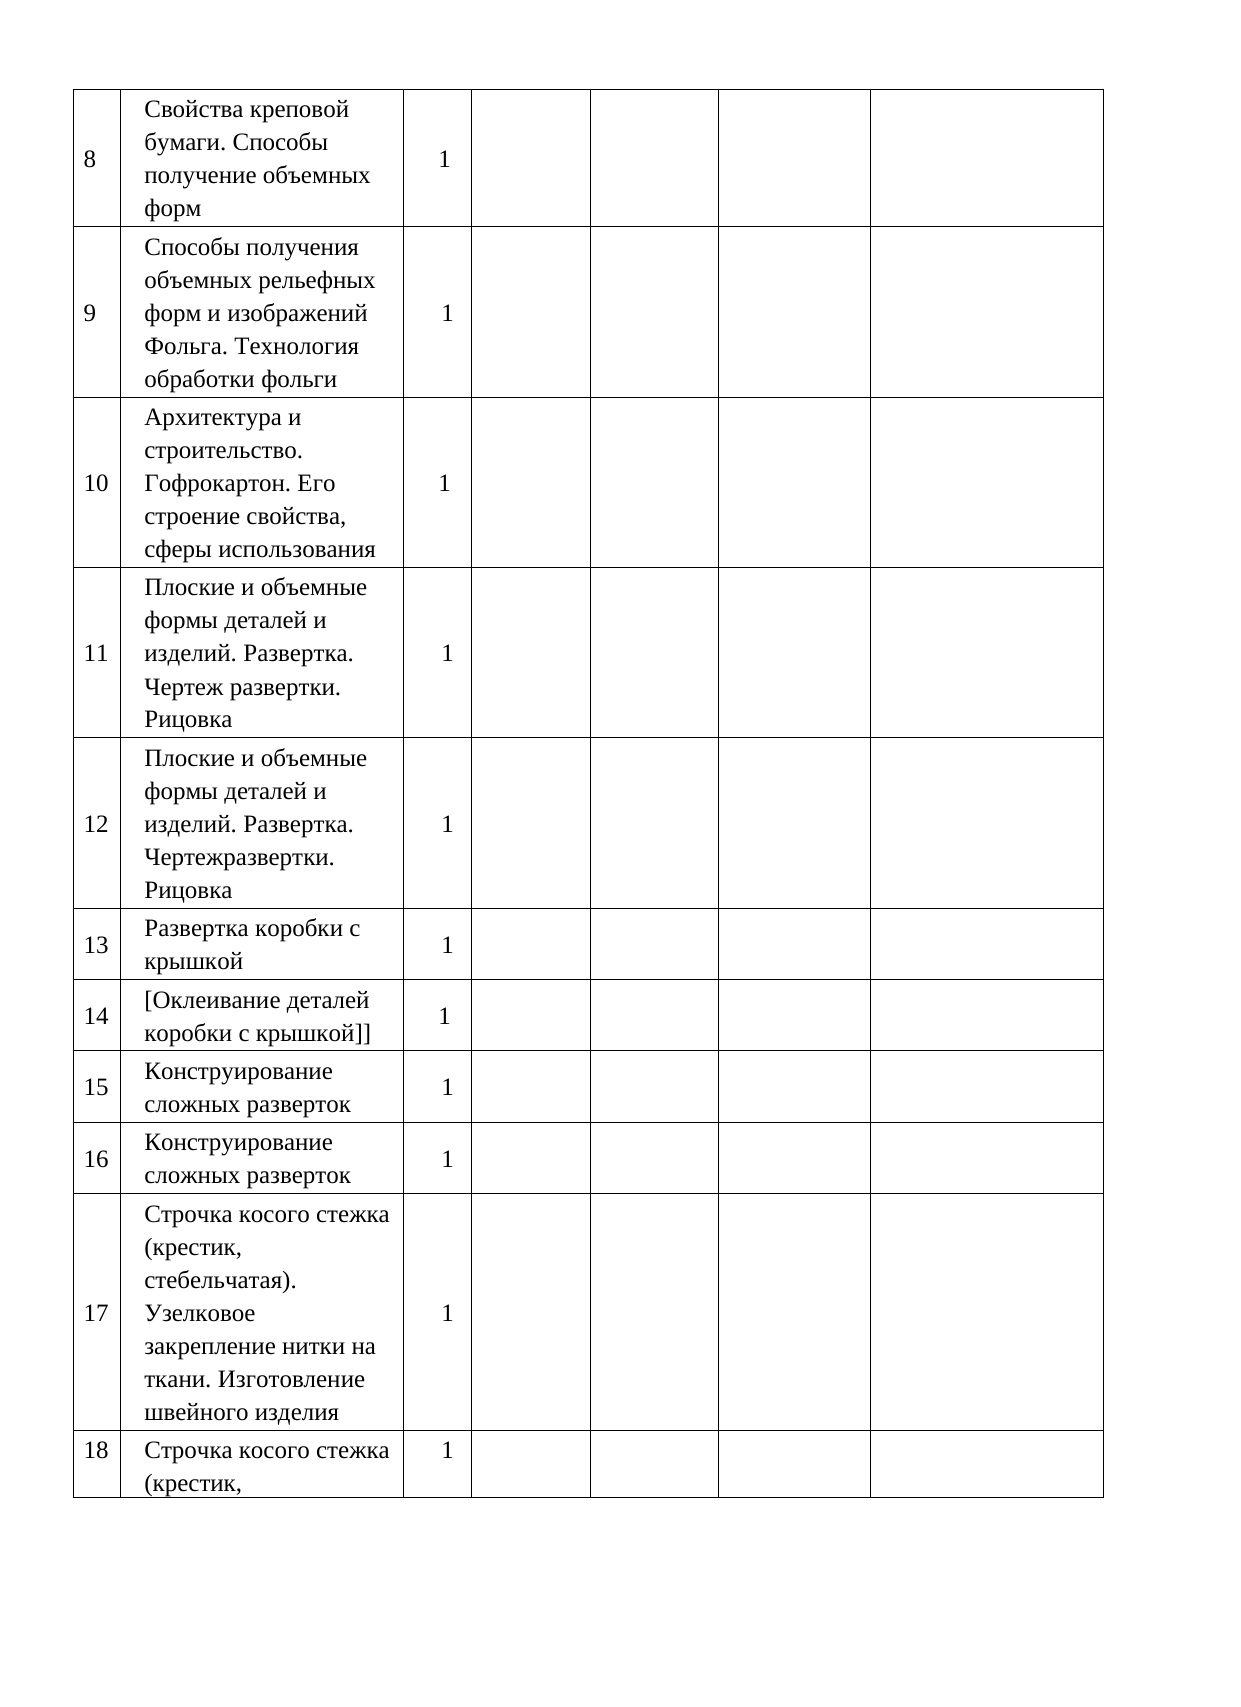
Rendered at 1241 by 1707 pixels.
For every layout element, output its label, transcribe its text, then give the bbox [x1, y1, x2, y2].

table_cell [719, 980, 870, 1050]
table_cell [719, 1431, 870, 1497]
table_cell Плоские и объемные формы деталей и изделий. Развертка. Чертеж развертки. Рицовка [121, 568, 403, 737]
table_cell [591, 1123, 718, 1193]
table_cell [719, 568, 870, 737]
table_cell [871, 1431, 1103, 1497]
table_cell [591, 980, 718, 1050]
table_cell 14 [74, 980, 120, 1050]
table_cell [591, 568, 718, 737]
table_cell 8 [74, 90, 120, 226]
table_cell 1 [404, 1431, 471, 1497]
table_cell 1 [404, 738, 471, 908]
table_cell 18 [74, 1431, 120, 1497]
table_cell 1 [404, 909, 471, 979]
table_cell [871, 568, 1103, 737]
table_cell [871, 398, 1103, 567]
table_cell Конструирование сложных разверток [121, 1051, 403, 1122]
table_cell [121, 1194, 403, 1429]
table_cell 1 [404, 90, 471, 226]
table_cell 11 [74, 568, 120, 737]
table_cell [871, 909, 1103, 979]
table_cell [591, 909, 718, 979]
table_cell Конструирование сложных разверток [121, 1123, 403, 1193]
table_cell [Оклеивание деталей коробки с крышкой]] [121, 980, 403, 1050]
table_cell [871, 227, 1103, 396]
table_cell [719, 227, 870, 396]
table_cell 1 [404, 1194, 471, 1429]
table_cell Архитектура и строительство. Гофрокартон. Его строение свойства, сферы использования [121, 398, 403, 567]
table_cell [472, 1123, 590, 1193]
table_cell [719, 398, 870, 567]
table_cell [719, 1051, 870, 1122]
table_cell [472, 909, 590, 979]
table_cell 12 [74, 738, 120, 908]
table_cell [472, 980, 590, 1050]
table_cell [719, 909, 870, 979]
table_cell 13 [74, 909, 120, 979]
table_cell [472, 1431, 590, 1497]
table_cell [871, 1123, 1103, 1193]
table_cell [121, 1431, 403, 1497]
table_cell [871, 90, 1103, 226]
table_cell Способы получения объемных рельефных форм и изображений Фольга. Технология обработки фольги [121, 227, 403, 396]
table_cell Плоские и объемные формы деталей и изделий. Развертка. Чертежразвертки. Рицовка [121, 738, 403, 908]
table_cell Свойства креповой бумаги. Способы получение объемных форм [121, 90, 403, 226]
table_cell [591, 90, 718, 226]
table_cell [472, 227, 590, 396]
table_cell [472, 1051, 590, 1122]
table_cell [472, 90, 590, 226]
table_cell [591, 738, 718, 908]
table_cell 10 [74, 398, 120, 567]
table_cell 16 [74, 1123, 120, 1193]
table_cell [472, 568, 590, 737]
table_cell 1 [404, 227, 471, 396]
table_cell 1 [404, 980, 471, 1050]
table_cell [591, 398, 718, 567]
table_cell [472, 1194, 590, 1429]
table_cell [472, 738, 590, 908]
table_cell [719, 1194, 870, 1429]
table_cell 1 [404, 568, 471, 737]
table_cell Развертка коробки с крышкой [121, 909, 403, 979]
table_cell [719, 738, 870, 908]
table_cell 17 [74, 1194, 120, 1429]
table_cell [591, 1194, 718, 1429]
table_cell 1 [404, 1123, 471, 1193]
table_cell 15 [74, 1051, 120, 1122]
table_cell [871, 1051, 1103, 1122]
table_cell [719, 90, 870, 226]
table_cell 1 [404, 1051, 471, 1122]
table_cell [871, 738, 1103, 908]
table_cell 9 [74, 227, 120, 396]
table_cell [871, 980, 1103, 1050]
table_cell [591, 227, 718, 396]
table_cell [719, 1123, 870, 1193]
table_cell [871, 1194, 1103, 1429]
table_cell [591, 1051, 718, 1122]
table_cell 1 [404, 398, 471, 567]
table_cell [591, 1431, 718, 1497]
table_cell [472, 398, 590, 567]
